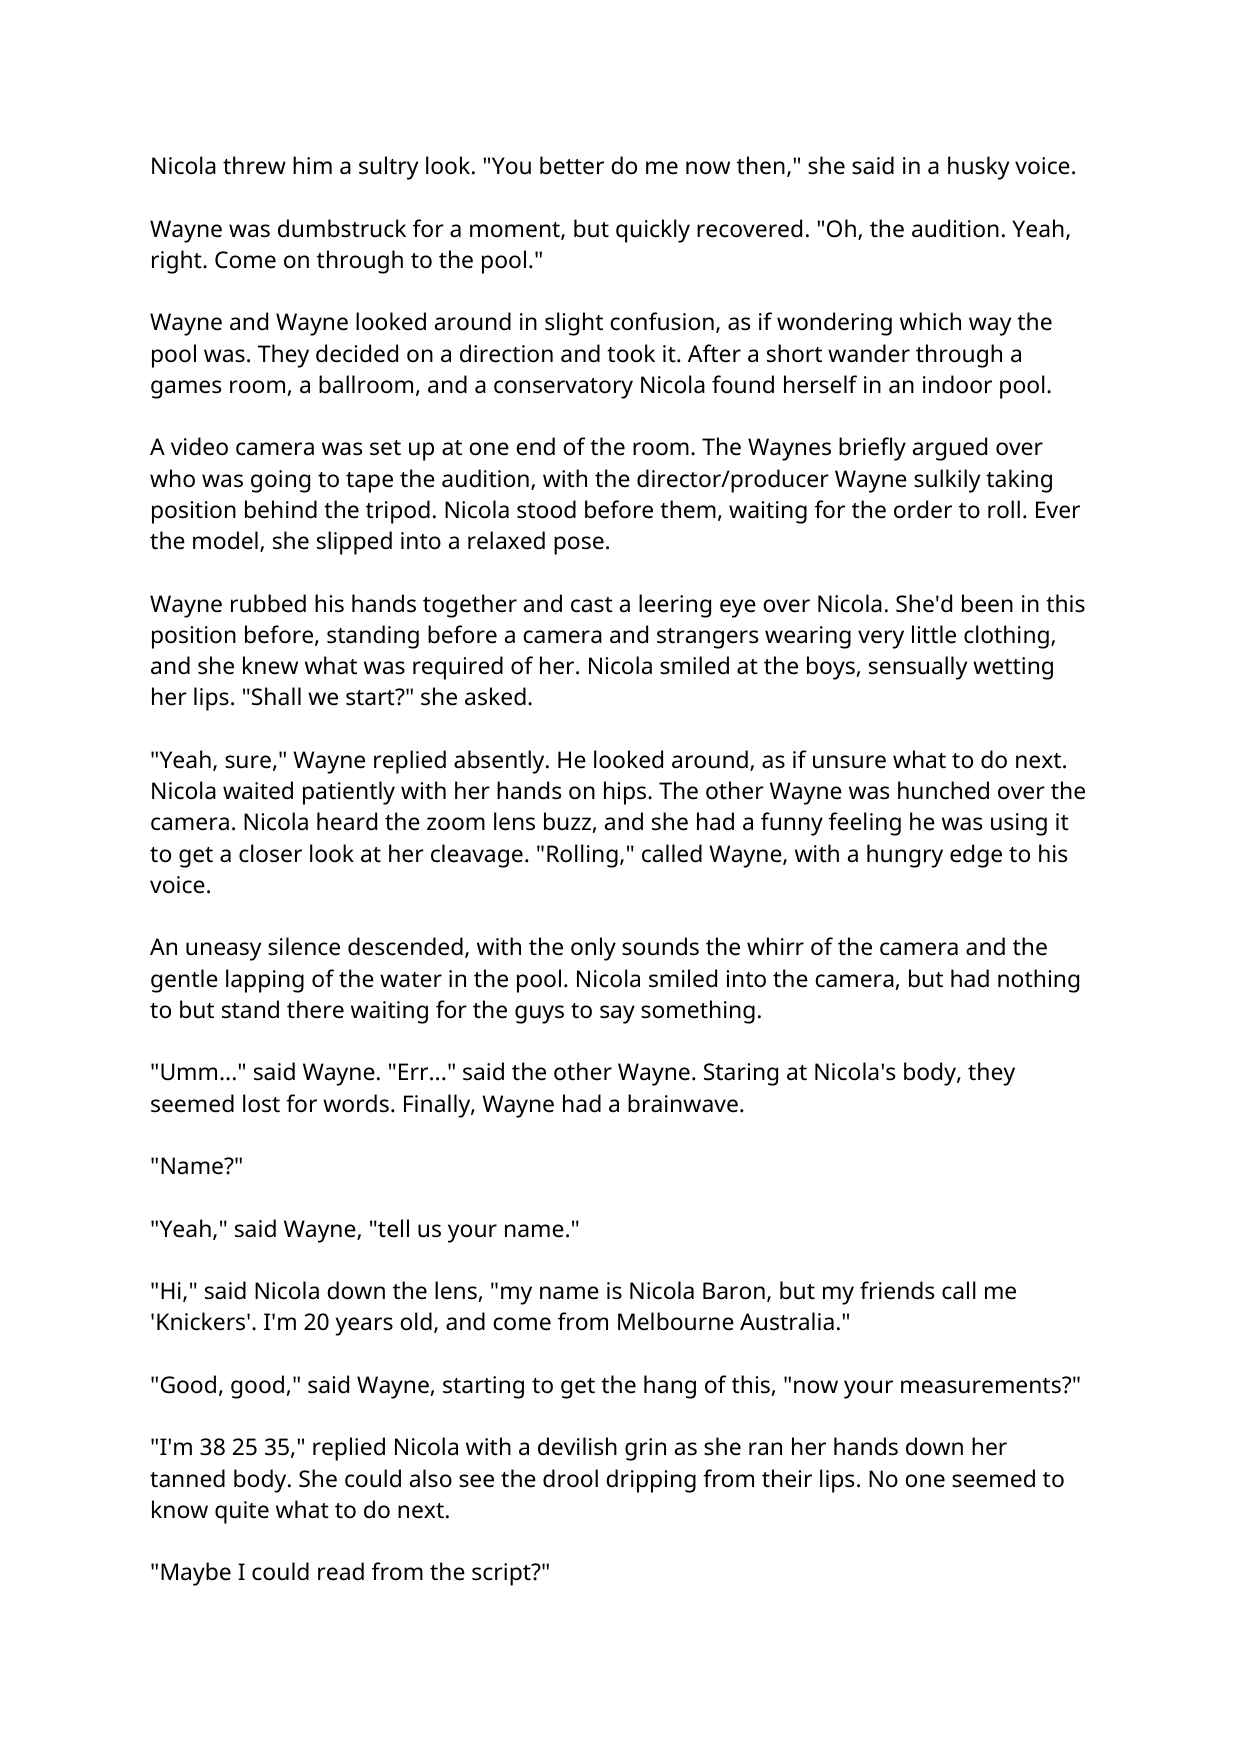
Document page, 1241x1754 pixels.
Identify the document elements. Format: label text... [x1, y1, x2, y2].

text "Name?" [150, 1150, 1090, 1181]
text Nicola threw him a sultry look. "You better do me now then," she said in a husky voice. [150, 150, 1090, 181]
text An uneasy silence descended, with the only sounds the whirr of the camera and the gentle lapping of the water in the pool. Nicola smiled into the camera, but had nothing to but stand there waiting for the guys to say something. [150, 931, 1090, 1025]
text A video camera was set up at one end of the room. The Waynes briefly argued over who was going to tape the audition, with the director/producer Wayne sulkily taking position behind the tripod. Nicola stood before them, waiting for the order to roll. Ever the model, she slipped into a relaxed pose. [150, 431, 1090, 556]
text "Maybe I could read from the script?" [150, 1556, 1090, 1587]
text Wayne rubbed his hands together and cast a leering eye over Nicola. She'd been in this position before, standing before a camera and strangers wearing very little clothing, and she knew what was required of her. Nicola smiled at the boys, sensually wetting her lips. "Shall we start?" she asked. [150, 587, 1090, 712]
text "Umm..." said Wayne. "Err..." said the other Wayne. Staring at Nicola's body, they seemed lost for words. Finally, Wayne had a brainwave. [150, 1056, 1090, 1119]
text Wayne was dumbstruck for a moment, but quickly recovered. "Oh, the audition. Yeah, right. Come on through to the pool." [150, 212, 1090, 275]
text "Yeah, sure," Wayne replied absently. He looked around, as if unsure what to do next. Nicola waited patiently with her hands on hips. The other Wayne was hunched over the camera. Nicola heard the zoom lens buzz, and she had a funny feeling he was using it to get a closer look at her cleavage. "Rolling," called Wayne, with a hungry edge to his voice. [150, 744, 1090, 900]
text "Yeah," said Wayne, "tell us your name." [150, 1212, 1090, 1244]
text Wayne and Wayne looked around in slight confusion, as if wondering which way the pool was. They decided on a direction and took it. After a short wander through a games room, a ballroom, and a conservatory Nicola found herself in an indoor pool. [150, 306, 1090, 400]
text "I'm 38 25 35," replied Nicola with a devilish grin as she ran her hands down her tanned body. She could also see the drool dripping from their lips. No one seemed to know quite what to do next. [150, 1431, 1090, 1525]
text "Good, good," said Wayne, starting to get the hang of this, "now your measurements?" [150, 1369, 1090, 1400]
text "Hi," said Nicola down the lens, "my name is Nicola Baron, but my friends call me 'Knickers'. I'm 20 years old, and come from Melbourne Australia." [150, 1275, 1090, 1337]
